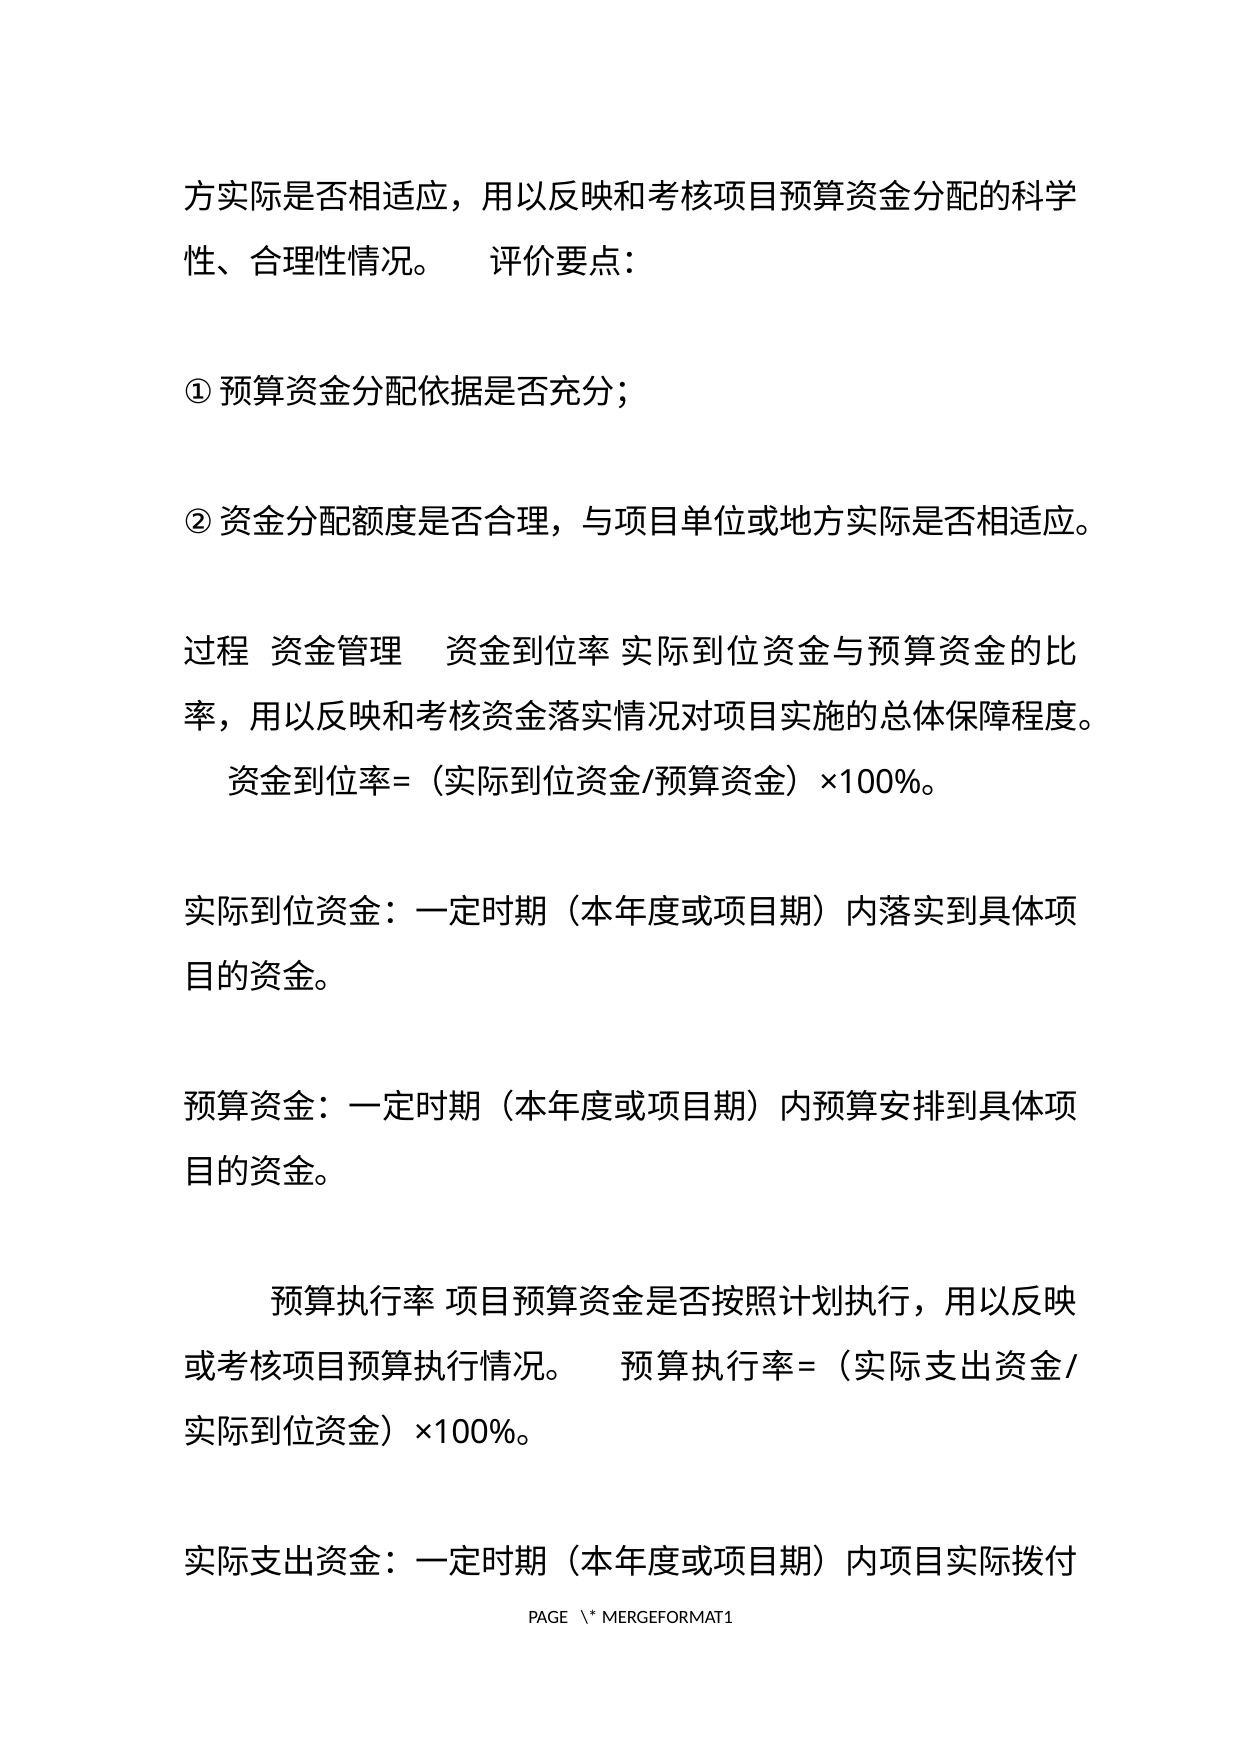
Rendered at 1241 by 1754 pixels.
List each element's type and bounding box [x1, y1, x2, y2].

text [183, 162, 1078, 1592]
